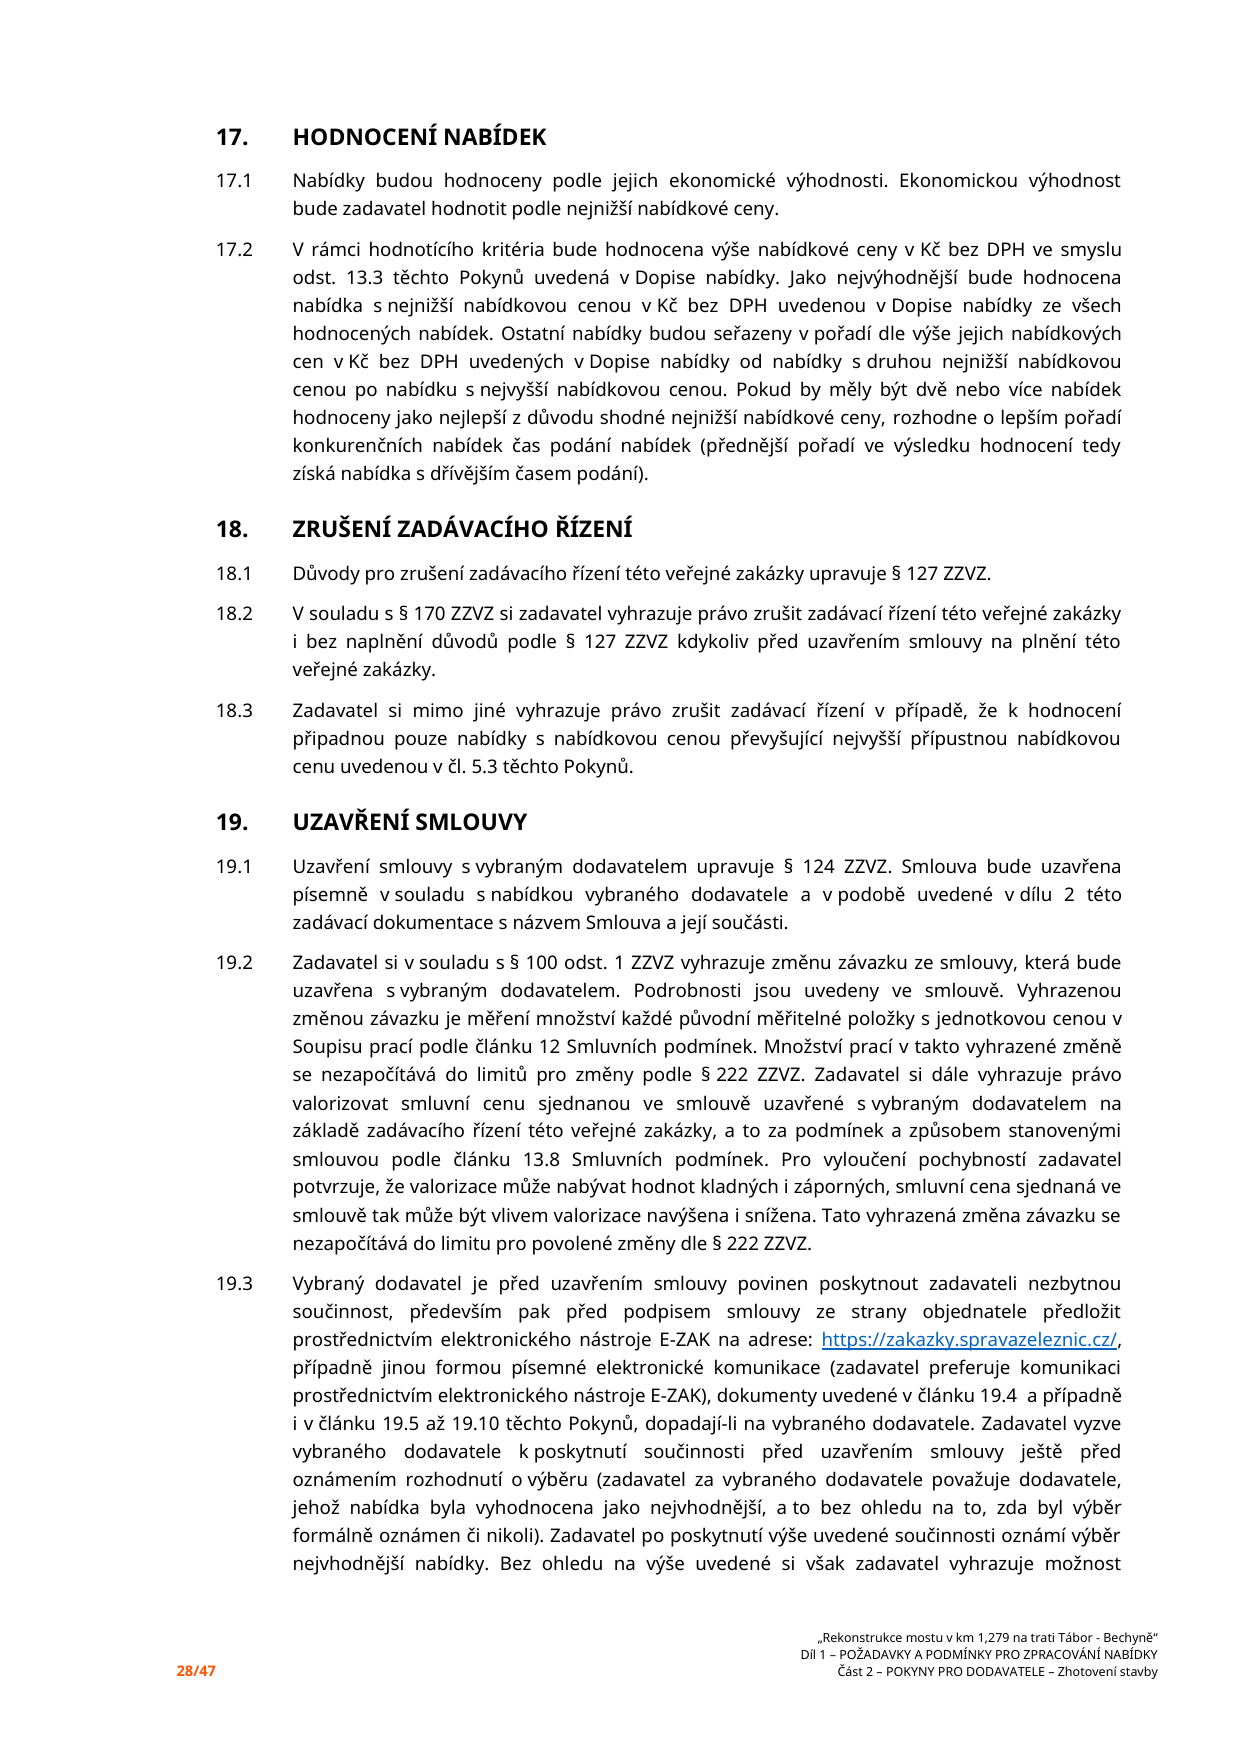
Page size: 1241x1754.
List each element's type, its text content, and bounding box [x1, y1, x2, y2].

text ZRUŠENÍ ZADÁVACÍHO ŘÍZENÍ [216, 513, 1122, 544]
text Zadavatel si v souladu s § 100 odst. 1 ZZVZ vyhrazuje změnu závazku ze smlouvy, která bude uzavřena s vybraným dodavatelem. Podrobnosti jsou uvedeny ve smlouvě. Vyhrazenou změnou závazku je měření množství každé původní měřitelné položky s jednotkovou cenou v Soupisu prací podle článku 12 Smluvních podmínek. Množství prací v takto vyhrazené změně se nezapočítává do limitů pro změny podle § 222 ZZVZ. Zadavatel si dále vyhrazuje právo valorizovat smluvní cenu sjednanou ve smlouvě uzavřené s vybraným dodavatelem na základě zadávacího řízení této veřejné zakázky, a to za podmínek a způsobem stanovenými smlouvou podle článku 13.8 Smluvních podmínek. Pro vyloučení pochybností zadavatel potvrzuje, že valorizace může nabývat hodnot kladných i záporných, smluvní cena sjednaná ve smlouvě tak může být vlivem valorizace navýšena i snížena. Tato vyhrazená změna závazku se nezapočítává do limitu pro povolené změny dle § 222 ZZVZ. [216, 950, 1122, 1255]
text V rámci hodnotícího kritéria bude hodnocena výše nabídkové ceny v Kč bez DPH ve smyslu odst. 13.3 těchto Pokynů uvedená v Dopise nabídky. Jako nejvýhodnější bude hodnocena nabídka s nejnižší nabídkovou cenou v Kč bez DPH uvedenou v Dopise nabídky ze všech hodnocených nabídek. Ostatní nabídky budou seřazeny v pořadí dle výše jejich nabídkových cen v Kč bez DPH uvedených v Dopise nabídky od nabídky s druhou nejnižší nabídkovou cenou po nabídku s nejvyšší nabídkovou cenou. Pokud by měly být dvě nebo více nabídek hodnoceny jako nejlepší z důvodu shodné nejnižší nabídkové ceny, rozhodne o lepším pořadí konkurenčních nabídek čas podání nabídek (přednější pořadí ve výsledku hodnocení tedy získá nabídka s dřívějším časem podání). [216, 236, 1122, 486]
text HODNOCENÍ NABÍDEK [216, 121, 1122, 152]
text UZAVŘENÍ SMLOUVY [216, 806, 1122, 837]
text Nabídky budou hodnoceny podle jejich ekonomické výhodnosti. Ekonomickou výhodnost bude zadavatel hodnotit podle nejnižší nabídkové ceny. [216, 167, 1122, 221]
text Zadavatel si mimo jiné vyhrazuje právo zrušit zadávací řízení v případě, že k hodnocení připadnou pouze nabídky s nabídkovou cenou převyšující nejvyšší přípustnou nabídkovou cenu uvedenou v čl. 5.3 těchto Pokynů. [216, 697, 1122, 779]
text Uzavření smlouvy s vybraným dodavatelem upravuje § 124 ZZVZ. Smlouva bude uzavřena písemně v souladu s nabídkou vybraného dodavatele a v podobě uvedené v dílu 2 této zadávací dokumentace s názvem Smlouva a její součásti. [216, 853, 1122, 935]
text V souladu s § 170 ZZVZ si zadavatel vyhrazuje právo zrušit zadávací řízení této veřejné zakázky i bez naplnění důvodů podle § 127 ZZVZ kdykoliv před uzavřením smlouvy na plnění této veřejné zakázky. [216, 601, 1122, 682]
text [216, 1270, 1122, 1576]
text Důvody pro zrušení zadávacího řízení této veřejné zakázky upravuje § 127 ZZVZ. [216, 560, 1122, 586]
